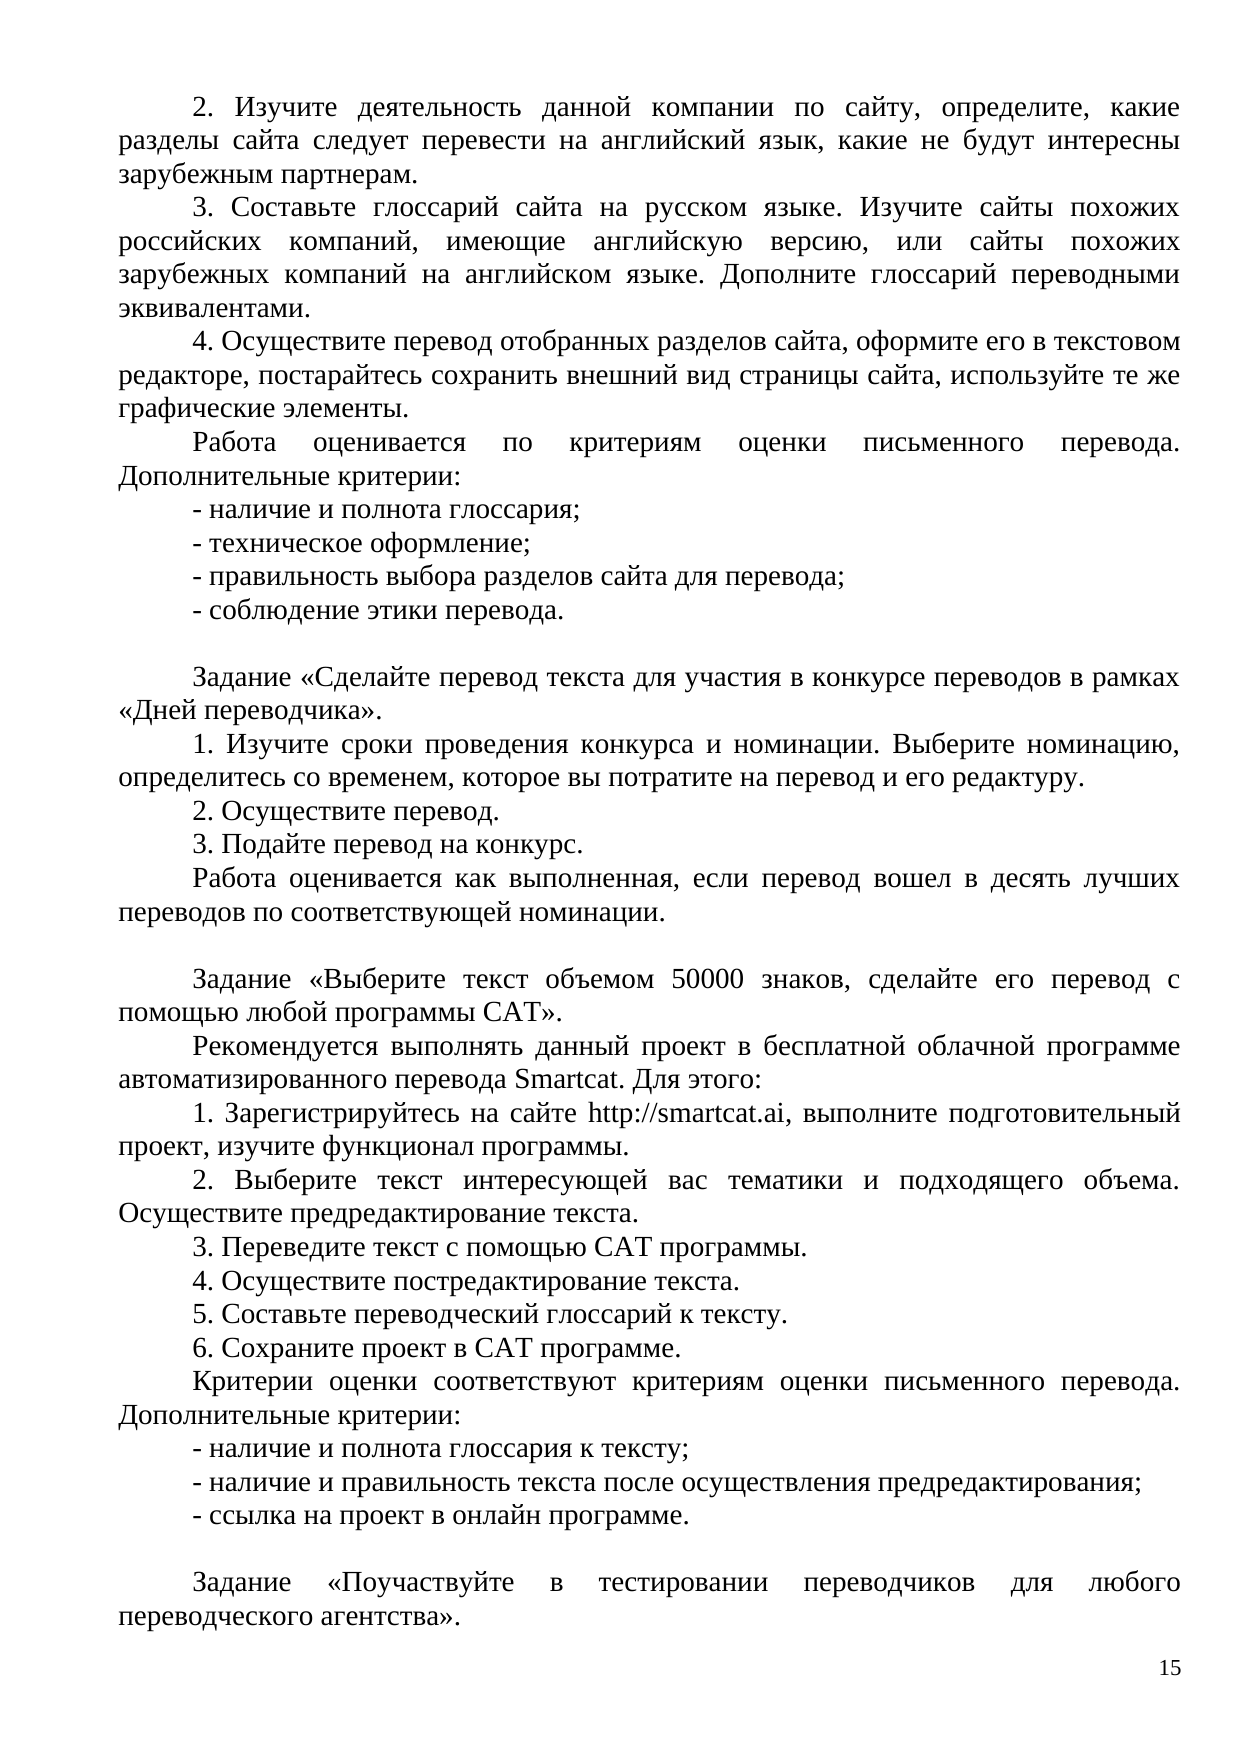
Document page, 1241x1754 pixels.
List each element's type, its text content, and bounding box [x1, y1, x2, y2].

text 4. Осуществите перевод отобранных разделов сайта, оформите его в текстовом редакторе, постарайтесь сохранить внешний вид страницы сайта, используйте те же графические элементы. [118, 323, 1181, 424]
text 5. Составьте переводческий глоссарий к тексту. [118, 1296, 1181, 1330]
text 2. Выберите текст интересующей вас тематики и подходящего объема. Осуществите предредактирование текста. [118, 1162, 1181, 1229]
text Задание «Сделайте перевод текста для участия в конкурсе переводов в рамках «Дней переводчика». [118, 659, 1181, 726]
text Работа оценивается по критериям оценки письменного перевода. Дополнительные критерии: [118, 424, 1181, 491]
text 4. Осуществите постредактирование текста. [118, 1263, 1181, 1296]
text Работа оценивается как выполненная, если перевод вошел в десять лучших переводов по соответствующей номинации. [118, 860, 1181, 927]
text 1. Зарегистрируйтесь на сайте http://smartcat.ai, выполните подготовительный проект, изучите функционал программы. [118, 1095, 1181, 1162]
text 2. Осуществите перевод. [118, 793, 1181, 827]
text 3. Составьте глоссарий сайта на русском языке. Изучите сайты похожих российских компаний, имеющие английскую версию, или сайты похожих зарубежных компаний на английском языке. Дополните глоссарий переводными эквивалентами. [118, 189, 1181, 323]
text 2. Изучите деятельность данной компании по сайту, определите, какие разделы сайта следует перевести на английский язык, какие не будут интересны зарубежным партнерам. [118, 89, 1181, 189]
text 3. Подайте перевод на конкурс. [118, 827, 1181, 860]
text - ссылка на проект в онлайн программе. [118, 1497, 1181, 1531]
text Рекомендуется выполнять данный проект в бесплатной облачной программе автоматизированного перевода Smartcat. Для этого: [118, 1028, 1181, 1095]
text - наличие и полнота глоссария; [118, 491, 1181, 525]
text 6. Сохраните проект в САТ программе. [118, 1330, 1181, 1363]
text 3. Переведите текст с помощью САТ программы. [118, 1229, 1181, 1263]
text - наличие и правильность текста после осуществления предредактирования; [118, 1464, 1181, 1497]
text 1. Изучите сроки проведения конкурса и номинации. Выберите номинацию, определитесь со временем, которое вы потратите на перевод и его редактуру. [118, 726, 1181, 793]
text - правильность выбора разделов сайта для перевода; [118, 558, 1181, 592]
text - соблюдение этики перевода. [118, 592, 1181, 625]
text Критерии оценки соответствуют критериям оценки письменного перевода. Дополнительные критерии: [118, 1363, 1181, 1430]
text - наличие и полнота глоссария к тексту; [118, 1430, 1181, 1464]
text Задание «Выберите текст объемом 50000 знаков, сделайте его перевод с помощью любой программы САТ». [118, 961, 1181, 1028]
text Задание «Поучаствуйте в тестировании переводчиков для любого переводческого агентства». [118, 1564, 1181, 1632]
text - техническое оформление; [118, 525, 1181, 558]
